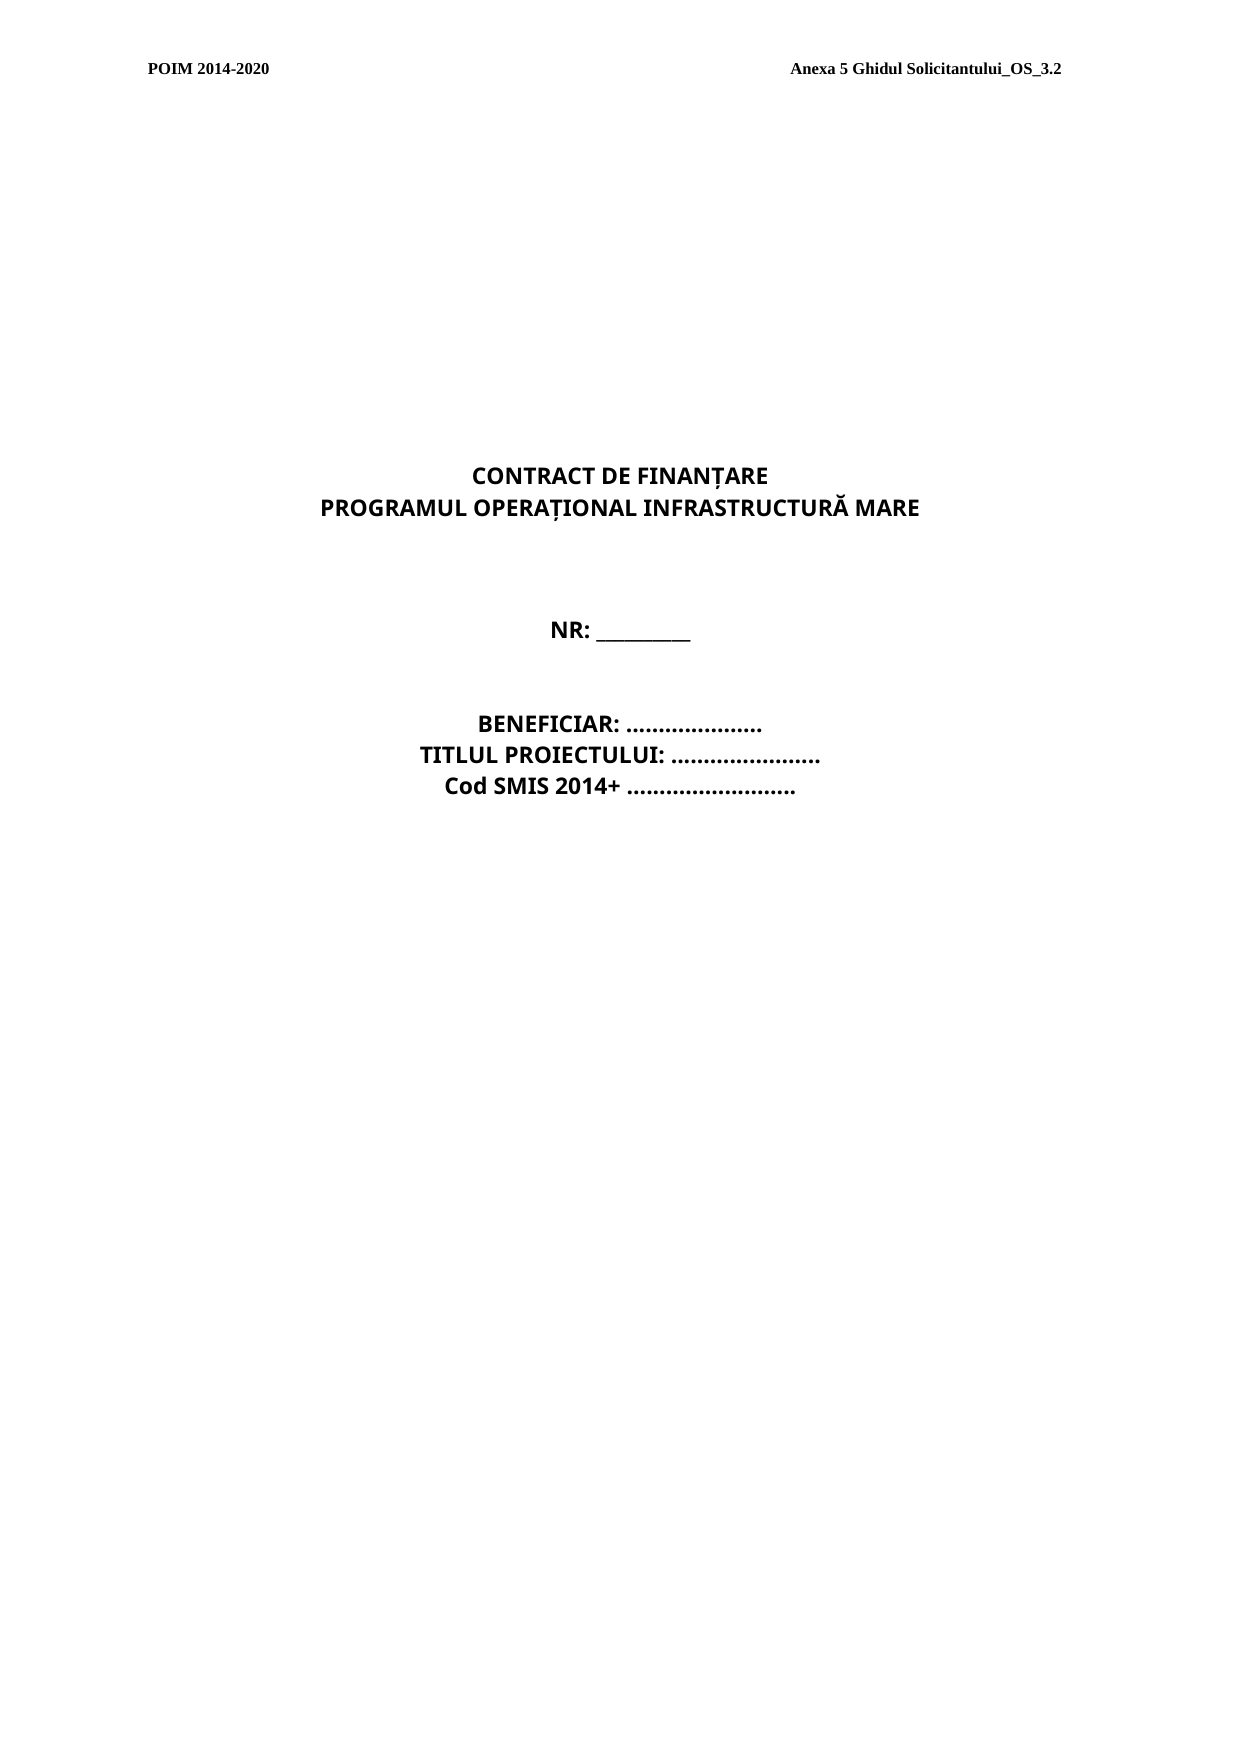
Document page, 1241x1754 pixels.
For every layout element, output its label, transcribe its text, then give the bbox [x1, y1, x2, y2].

subtitle Cod SMIS 2014+ .......................... [148, 770, 1092, 801]
subtitle CONTRACT DE FINANȚARE [148, 460, 1092, 491]
subtitle TITLUL PROIECTULUI: ....................... [148, 739, 1092, 770]
subtitle BENEFICIAR: ..................... [148, 708, 1092, 739]
text NR: __________ [148, 614, 1092, 645]
subtitle PROGRAMUL OPERAȚIONAL INFRASTRUCTURĂ MARE [148, 491, 1092, 523]
